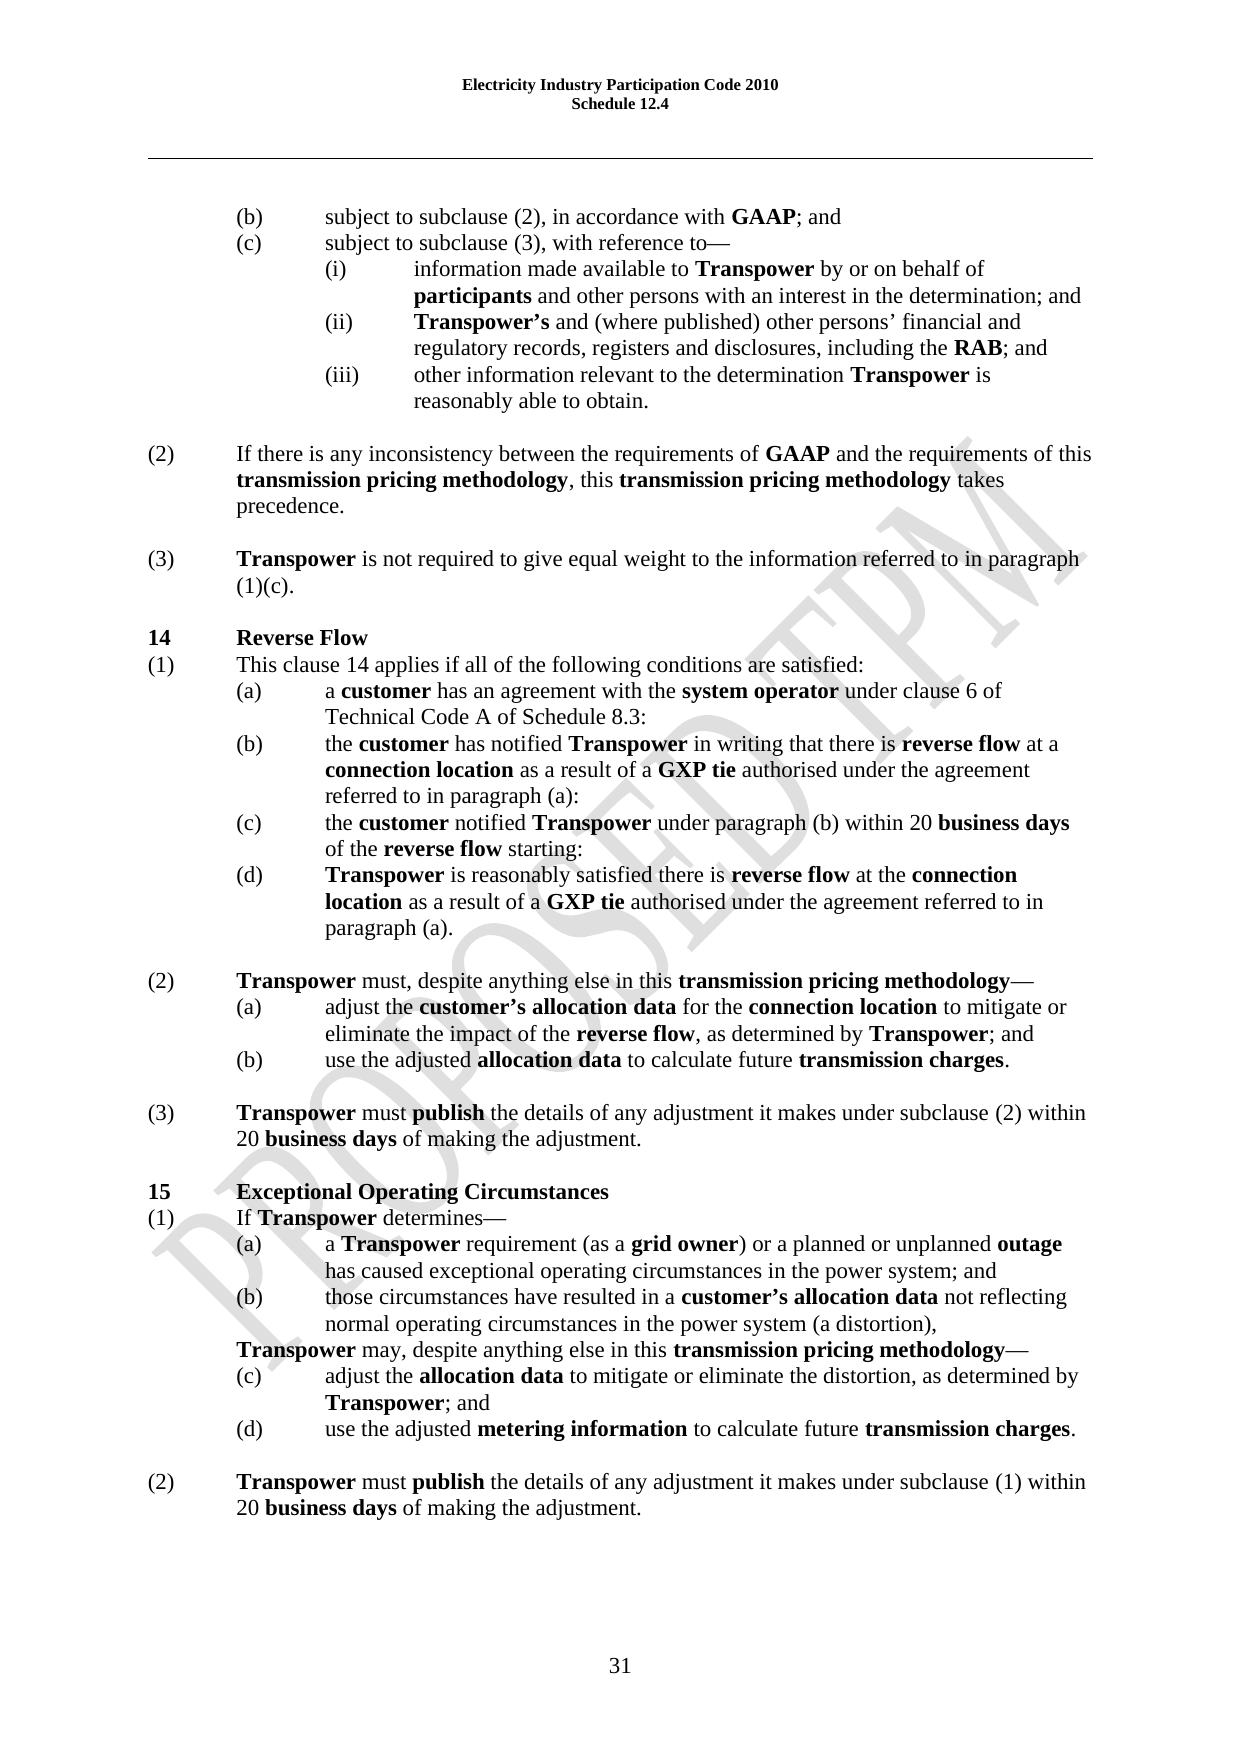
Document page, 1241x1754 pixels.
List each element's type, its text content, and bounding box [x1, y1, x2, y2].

subtitle Transpower must publish the details of any adjustment it makes under subclause (1) within 20 business days of making the adjustment. [148, 1468, 1093, 1520]
subtitle Transpower’s and (where published) other persons’ financial and regulatory records, registers and disclosures, including the RAB; and [325, 308, 1093, 361]
subtitle use the adjusted metering information to calculate future transmission charges. [236, 1415, 1093, 1441]
subtitle If there is any inconsistency between the requirements of GAAP and the requirements of this transmission pricing methodology, this transmission pricing methodology takes precedence. [148, 440, 1093, 519]
subtitle other information relevant to the determination Transpower is reasonably able to obtain. [325, 361, 1093, 413]
subtitle subject to subclause (2), in accordance with GAAP; and [236, 203, 1093, 229]
subtitle the customer notified Transpower under paragraph (b) within 20 business days of the reverse flow starting: [236, 809, 1093, 862]
subtitle Transpower must, despite anything else in this transmission pricing methodology— [148, 967, 1093, 993]
subtitle Exceptional Operating Circumstances [148, 1178, 1093, 1204]
subtitle Transpower is reasonably satisfied there is reverse flow at the connection location as a result of a GXP tie authorised under the agreement referred to in paragraph (a). [236, 862, 1093, 941]
subtitle This clause 14 applies if all of the following conditions are satisfied: [148, 651, 1093, 677]
subtitle subject to subclause (3), with reference to— [236, 229, 1093, 255]
subtitle a customer has an agreement with the system operator under clause 6 of Technical Code A of Schedule 8.3: [236, 677, 1093, 730]
text Transpower may, despite anything else in this transmission pricing methodology— [236, 1336, 1093, 1362]
subtitle Transpower must publish the details of any adjustment it makes under subclause (2) within 20 business days of making the adjustment. [148, 1099, 1093, 1151]
subtitle If Transpower determines— [148, 1204, 1093, 1231]
subtitle information made available to Transpower by or on behalf of participants and other persons with an interest in the determination; and [325, 255, 1093, 308]
subtitle Transpower is not required to give equal weight to the information referred to in paragraph (1)(c). [148, 545, 1093, 598]
subtitle adjust the customer’s allocation data for the connection location to mitigate or eliminate the impact of the reverse flow, as determined by Transpower; and [236, 993, 1093, 1046]
subtitle adjust the allocation data to mitigate or eliminate the distortion, as determined by Transpower; and [236, 1362, 1093, 1415]
subtitle the customer has notified Transpower in writing that there is reverse flow at a connection location as a result of a GXP tie authorised under the agreement referred to in paragraph (a): [236, 730, 1093, 809]
subtitle a Transpower requirement (as a grid owner) or a planned or unplanned outage has caused exceptional operating circumstances in the power system; and [236, 1231, 1093, 1283]
subtitle use the adjusted allocation data to calculate future transmission charges. [236, 1046, 1093, 1072]
subtitle those circumstances have resulted in a customer’s allocation data not reflecting normal operating circumstances in the power system (a distortion), [236, 1283, 1093, 1336]
subtitle Reverse Flow [148, 624, 1093, 651]
